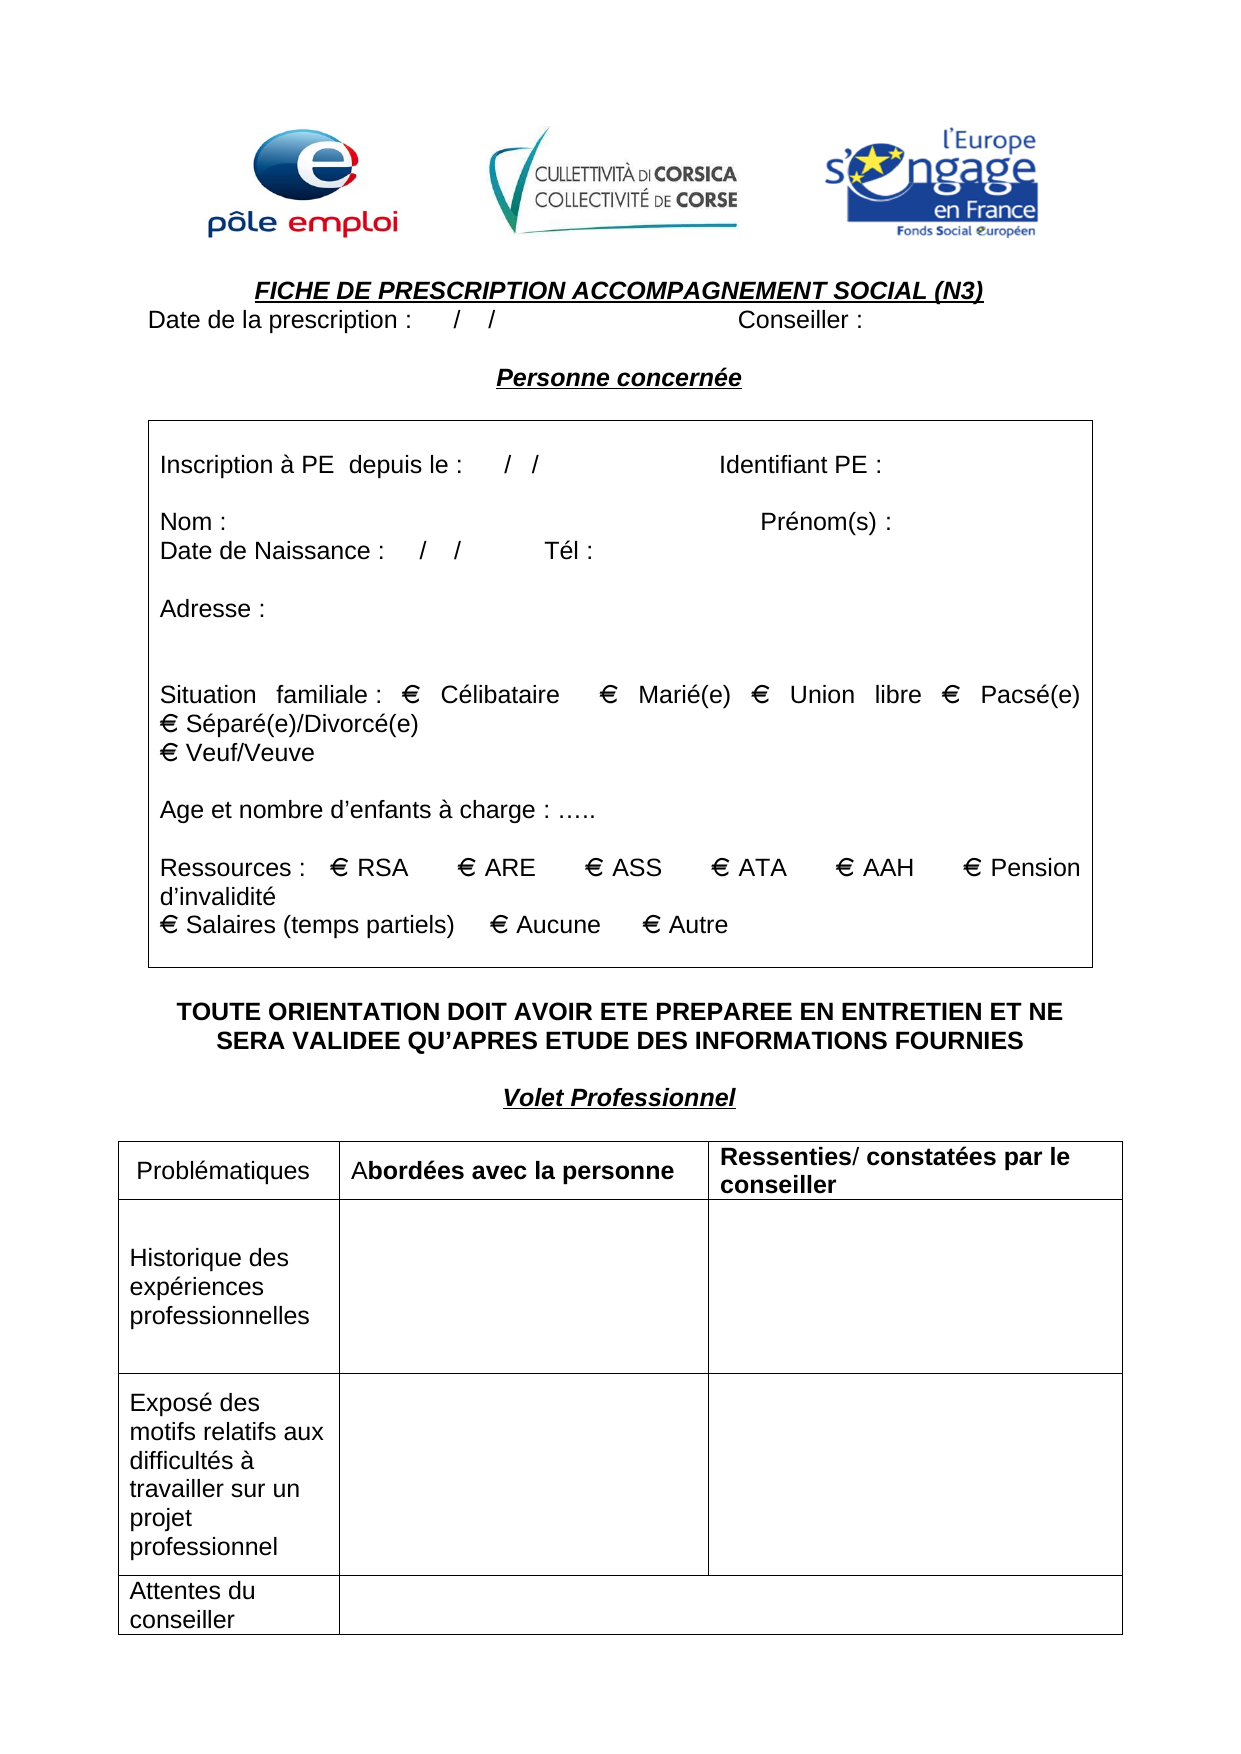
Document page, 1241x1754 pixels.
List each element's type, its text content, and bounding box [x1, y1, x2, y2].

table_header Inscription à PE depuis le : / / Identifiant PE : Nom : Prénom(s) : Date de Naissance : / / Tél : Adresse : Situation familiale : Célibataire Marié(e) Union libre Pacsé(e) Séparé(e)/Divorcé(e) Veuf/Veuve Age et nombre d’enfants à charge : ….. Ressources : RSA ARE ASS ATA AAH Pension d’invalidité Salaires (temps partiels) Aucune Autre [149, 421, 1092, 967]
text Volet Professionnel [148, 1083, 1092, 1112]
table_header Abordées avec la personne [340, 1142, 708, 1199]
table_cell [340, 1374, 708, 1575]
text Personne concernée [148, 363, 1092, 391]
table_cell [709, 1374, 1122, 1575]
text FICHE DE PRESCRIPTION ACCOMPAGNEMENT SOCIAL (N3) [148, 276, 1092, 305]
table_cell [119, 1576, 339, 1634]
table_header Ressenties/ constatées par le conseiller [709, 1142, 1122, 1199]
text TOUTE ORIENTATION DOIT AVOIR ETE PREPAREE EN ENTRETIEN ET NE SERA VALIDEE QU’APRES ETUDE DES INFORMATIONS FOURNIES [148, 997, 1092, 1054]
picture [475, 126, 748, 240]
table_cell [340, 1576, 1122, 1634]
picture [148, 118, 456, 248]
table_cell Historique des expériences professionnelles [119, 1200, 339, 1373]
table_cell [340, 1200, 708, 1373]
table_cell [709, 1200, 1122, 1373]
table_header Problématiques [119, 1142, 339, 1199]
table_cell Exposé des motifs relatifs aux difficultés à travailler sur un projet professionnel [119, 1374, 339, 1575]
picture [815, 122, 1043, 248]
text Date de la prescription : / / Conseiller : [148, 305, 1092, 334]
